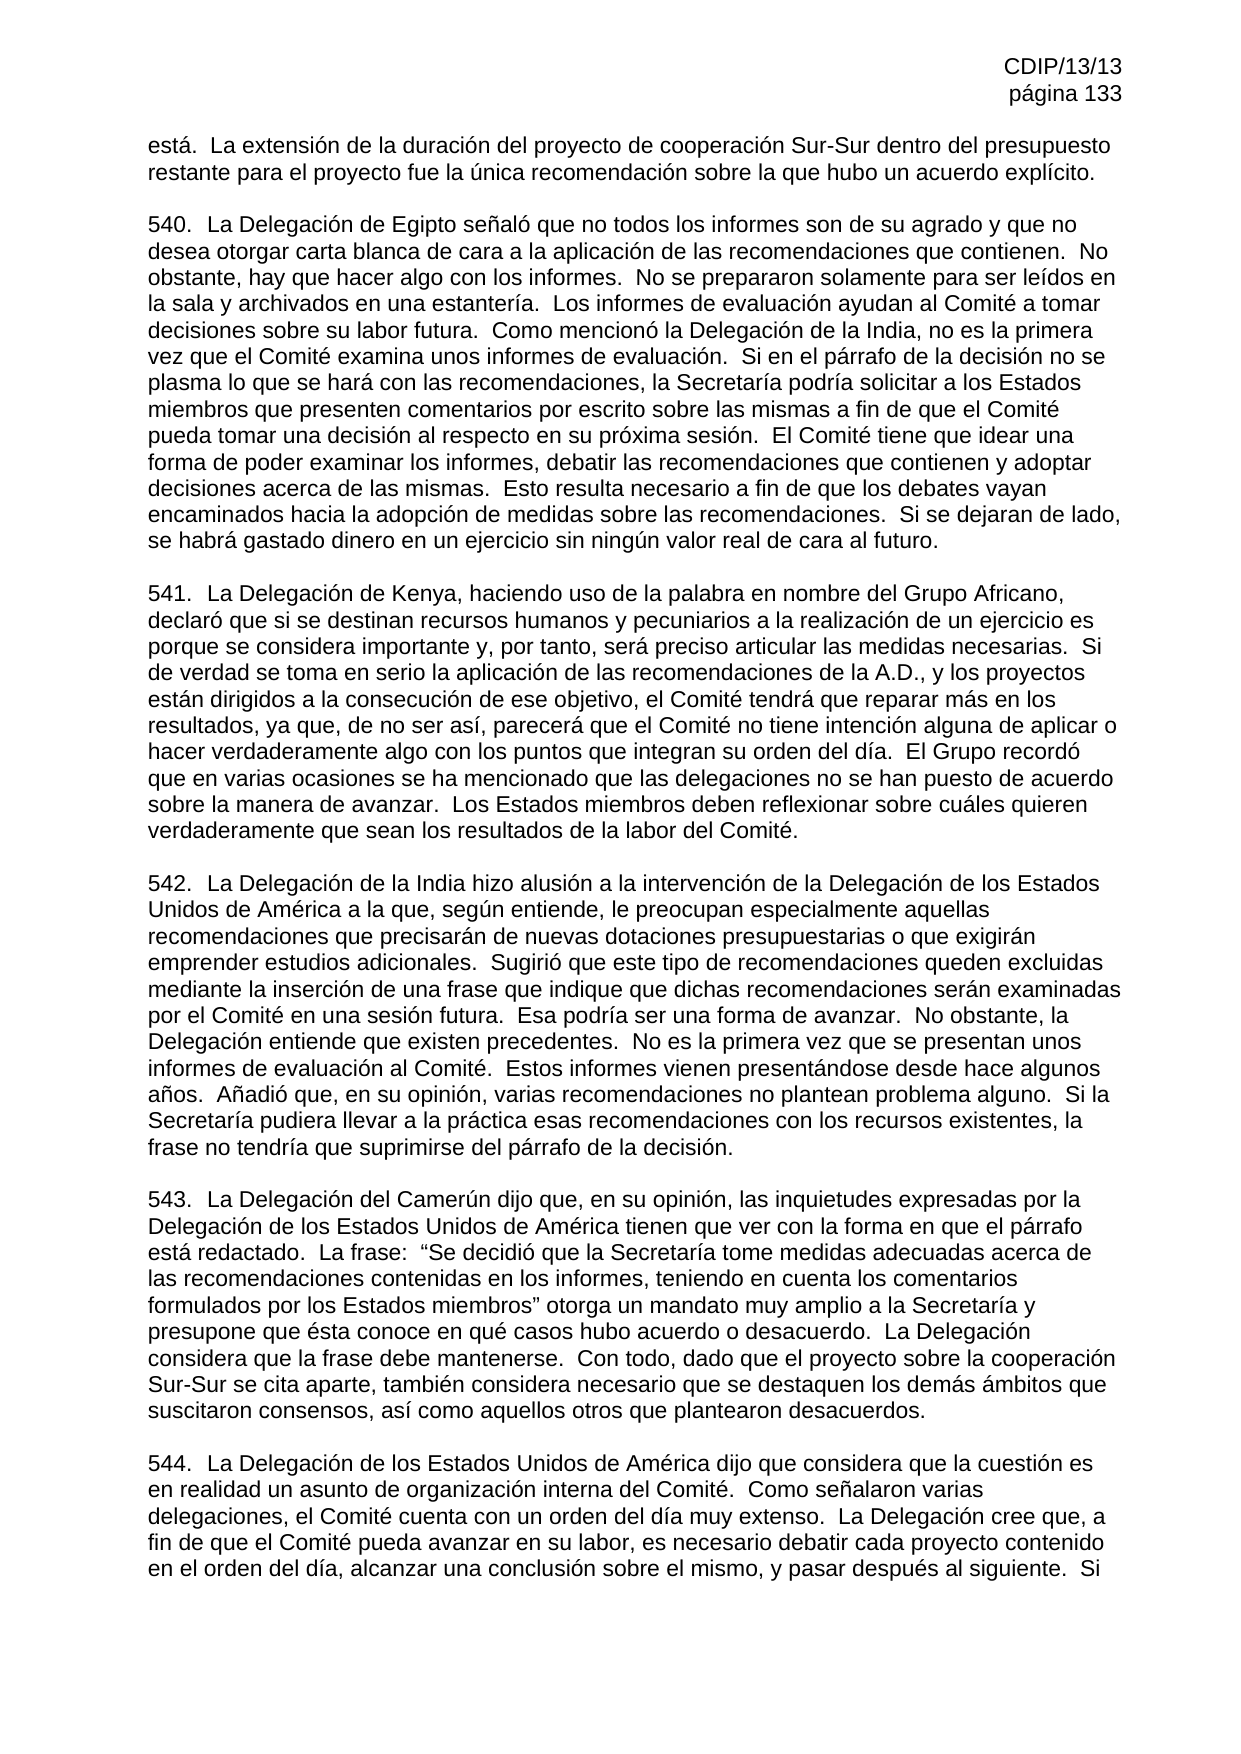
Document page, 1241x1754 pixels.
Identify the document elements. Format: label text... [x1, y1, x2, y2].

list La Delegación de la India hizo alusión a la intervención de la Delegación de los Estados Unidos de América a la que, según entiende, le preocupan especialmente aquellas recomendaciones que precisarán de nuevas dotaciones presupuestarias o que exigirán emprender estudios adicionales. Sugirió que este tipo de recomendaciones queden excluidas mediante la inserción de una frase que indique que dichas recomendaciones serán examinadas por el Comité en una sesión futura. Esa podría ser una forma de avanzar. No obstante, la Delegación entiende que existen precedentes. No es la primera vez que se presentan unos informes de evaluación al Comité. Estos informes vienen presentándose desde hace algunos años. Añadió que, en su opinión, varias recomendaciones no plantean problema alguno. Si la Secretaría pudiera llevar a la práctica esas recomendaciones con los recursos existentes, la frase no tendría que suprimirse del párrafo de la decisión. [148, 870, 1122, 1160]
list La Delegación de Egipto señaló que no todos los informes son de su agrado y que no desea otorgar carta blanca de cara a la aplicación de las recomendaciones que contienen. No obstante, hay que hacer algo con los informes. No se prepararon solamente para ser leídos en la sala y archivados en una estantería. Los informes de evaluación ayudan al Comité a tomar decisiones sobre su labor futura. Como mencionó la Delegación de la India, no es la primera vez que el Comité examina unos informes de evaluación. Si en el párrafo de la decisión no se plasma lo que se hará con las recomendaciones, la Secretaría podría solicitar a los Estados miembros que presenten comentarios por escrito sobre las mismas a fin de que el Comité pueda tomar una decisión al respecto en su próxima sesión. El Comité tiene que idear una forma de poder examinar los informes, debatir las recomendaciones que contienen y adoptar decisiones acerca de las mismas. Esto resulta necesario a fin de que los debates vayan encaminados hacia la adopción de medidas sobre las recomendaciones. Si se dejaran de lado, se habrá gastado dinero en un ejercicio sin ningún valor real de cara al futuro. [148, 211, 1122, 554]
list La Delegación de Kenya, haciendo uso de la palabra en nombre del Grupo Africano, declaró que si se destinan recursos humanos y pecuniarios a la realización de un ejercicio es porque se considera importante y, por tanto, será preciso articular las medidas necesarias. Si de verdad se toma en serio la aplicación de las recomendaciones de la A.D., y los proyectos están dirigidos a la consecución de ese objetivo, el Comité tendrá que reparar más en los resultados, ya que, de no ser así, parecerá que el Comité no tiene intención alguna de aplicar o hacer verdaderamente algo con los puntos que integran su orden del día. El Grupo recordó que en varias ocasiones se ha mencionado que las delegaciones no se han puesto de acuerdo sobre la manera de avanzar. Los Estados miembros deben reflexionar sobre cuáles quieren verdaderamente que sean los resultados de la labor del Comité. [148, 580, 1122, 844]
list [148, 132, 1122, 185]
list La Delegación del Camerún dijo que, en su opinión, las inquietudes expresadas por la Delegación de los Estados Unidos de América tienen que ver con la forma en que el párrafo está redactado. La frase: “Se decidió que la Secretaría tome medidas adecuadas acerca de las recomendaciones contenidas en los informes, teniendo en cuenta los comentarios formulados por los Estados miembros” otorga un mandato muy amplio a la Secretaría y presupone que ésta conoce en qué casos hubo acuerdo o desacuerdo. La Delegación considera que la frase debe mantenerse. Con todo, dado que el proyecto sobre la cooperación Sur-Sur se cita aparte, también considera necesario que se destaquen los demás ámbitos que suscitaron consensos, así como aquellos otros que plantearon desacuerdos. [148, 1186, 1122, 1423]
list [148, 1450, 1122, 1582]
